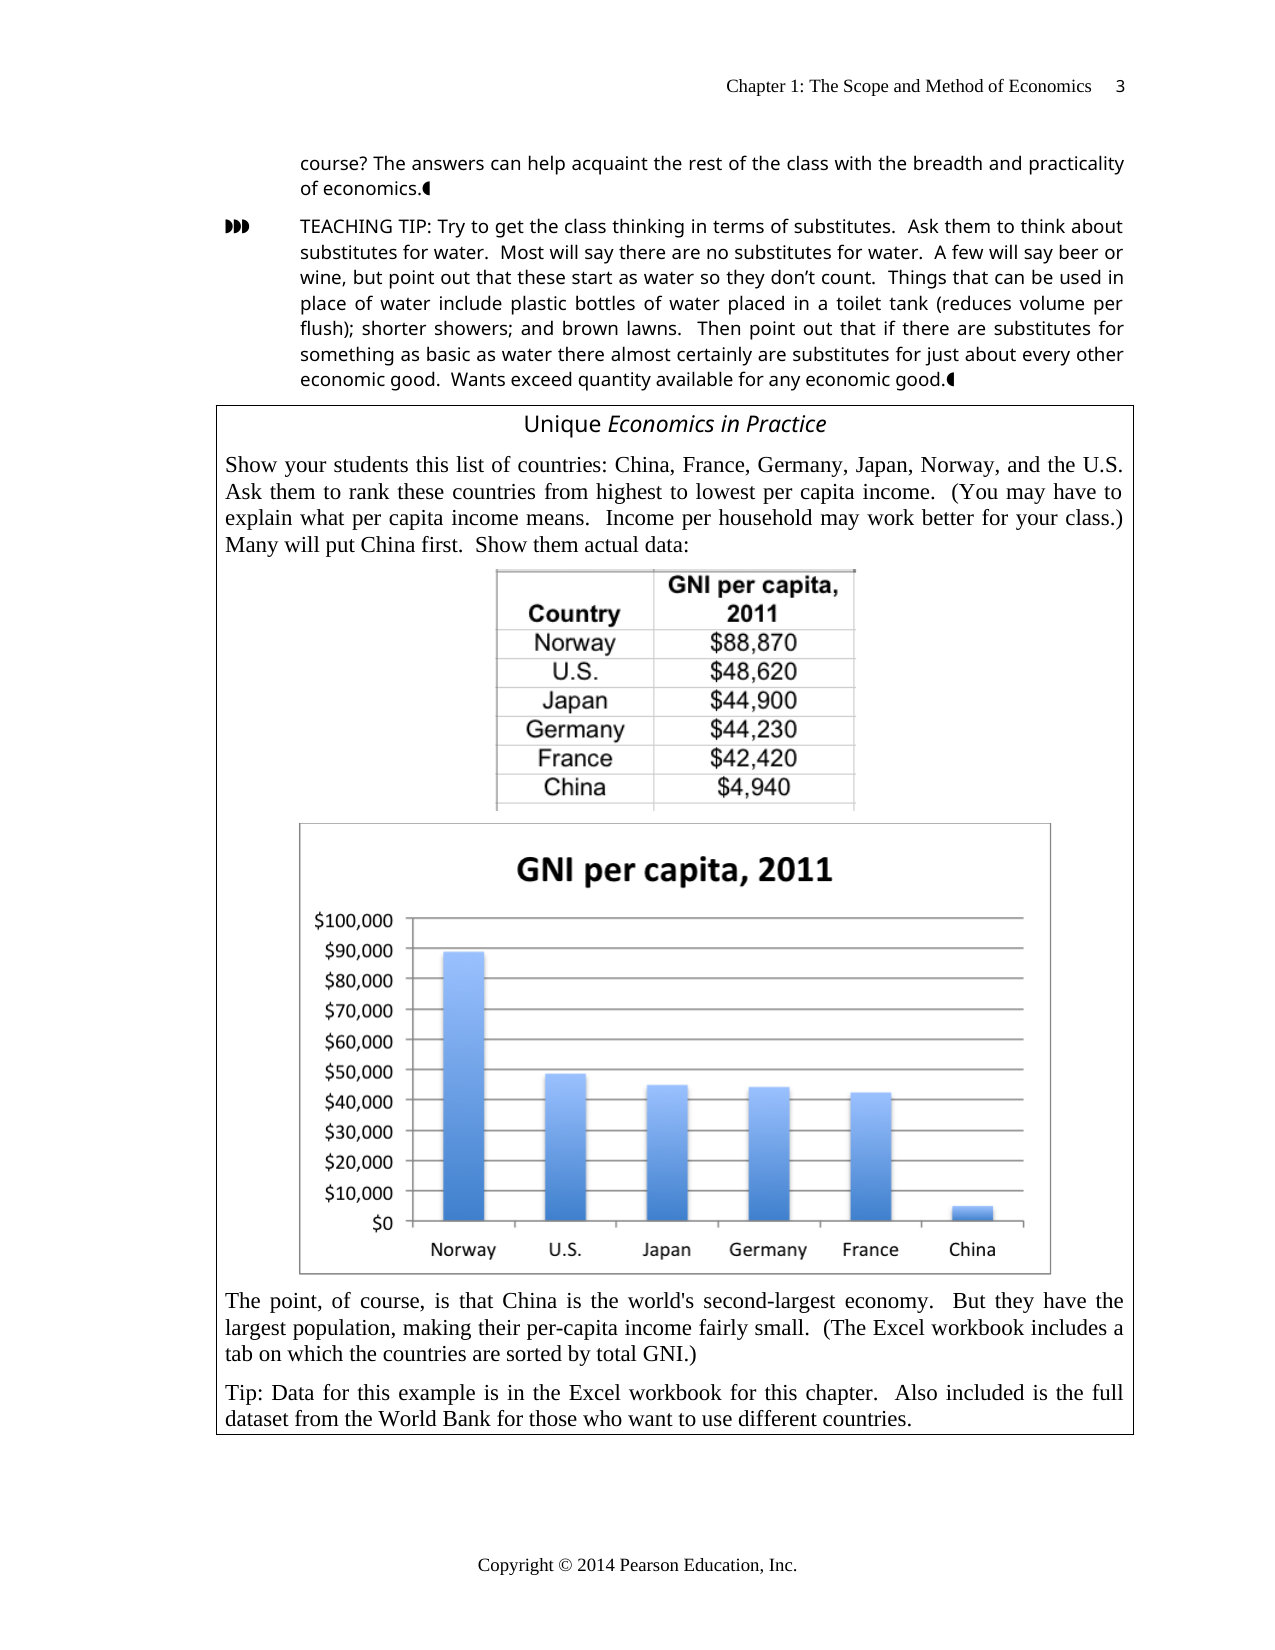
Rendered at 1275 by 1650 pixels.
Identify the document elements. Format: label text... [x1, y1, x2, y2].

text Show your students this list of countries: China, France, Germany, Japan, Norway, and the U.S. Ask them to rank these countries from highest to lowest per capita income. (You may have to explain what per capita income means. Income per household may work better for your class.) Many will put China first. Show them actual data: [217, 448, 1133, 557]
text TEACHING TIP: Try to get the class thinking in terms of substitutes. Ask them to think about substitutes for water. Most will say there are no substitutes for water. A few will say beer or wine, but point out that these start as water so they don’t count. Things that can be used in place of water include plastic bottles of water placed in a toilet tank (reduces volume per flush); shorter showers; and brown lawns. Then point out that if there are substitutes for something as basic as water there almost certainly are substitutes for just about every other economic good. Wants exceed quantity available for any economic good. [225, 213, 1125, 392]
text Tip: Data for this example is in the Excel workbook for this chapter. Also included is the full dataset from the World Bank for those who want to use different countries. [217, 1376, 1133, 1434]
text Unique Economics in Practice [217, 406, 1133, 439]
text The point, of course, is that China is the world's second-largest economy. But they have the largest population, making their per-capita income fairly small. (The Excel workbook includes a tab on which the countries are sorted by total GNI.) [217, 1284, 1133, 1367]
picture [493, 569, 857, 811]
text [225, 150, 1125, 201]
picture [298, 823, 1052, 1275]
